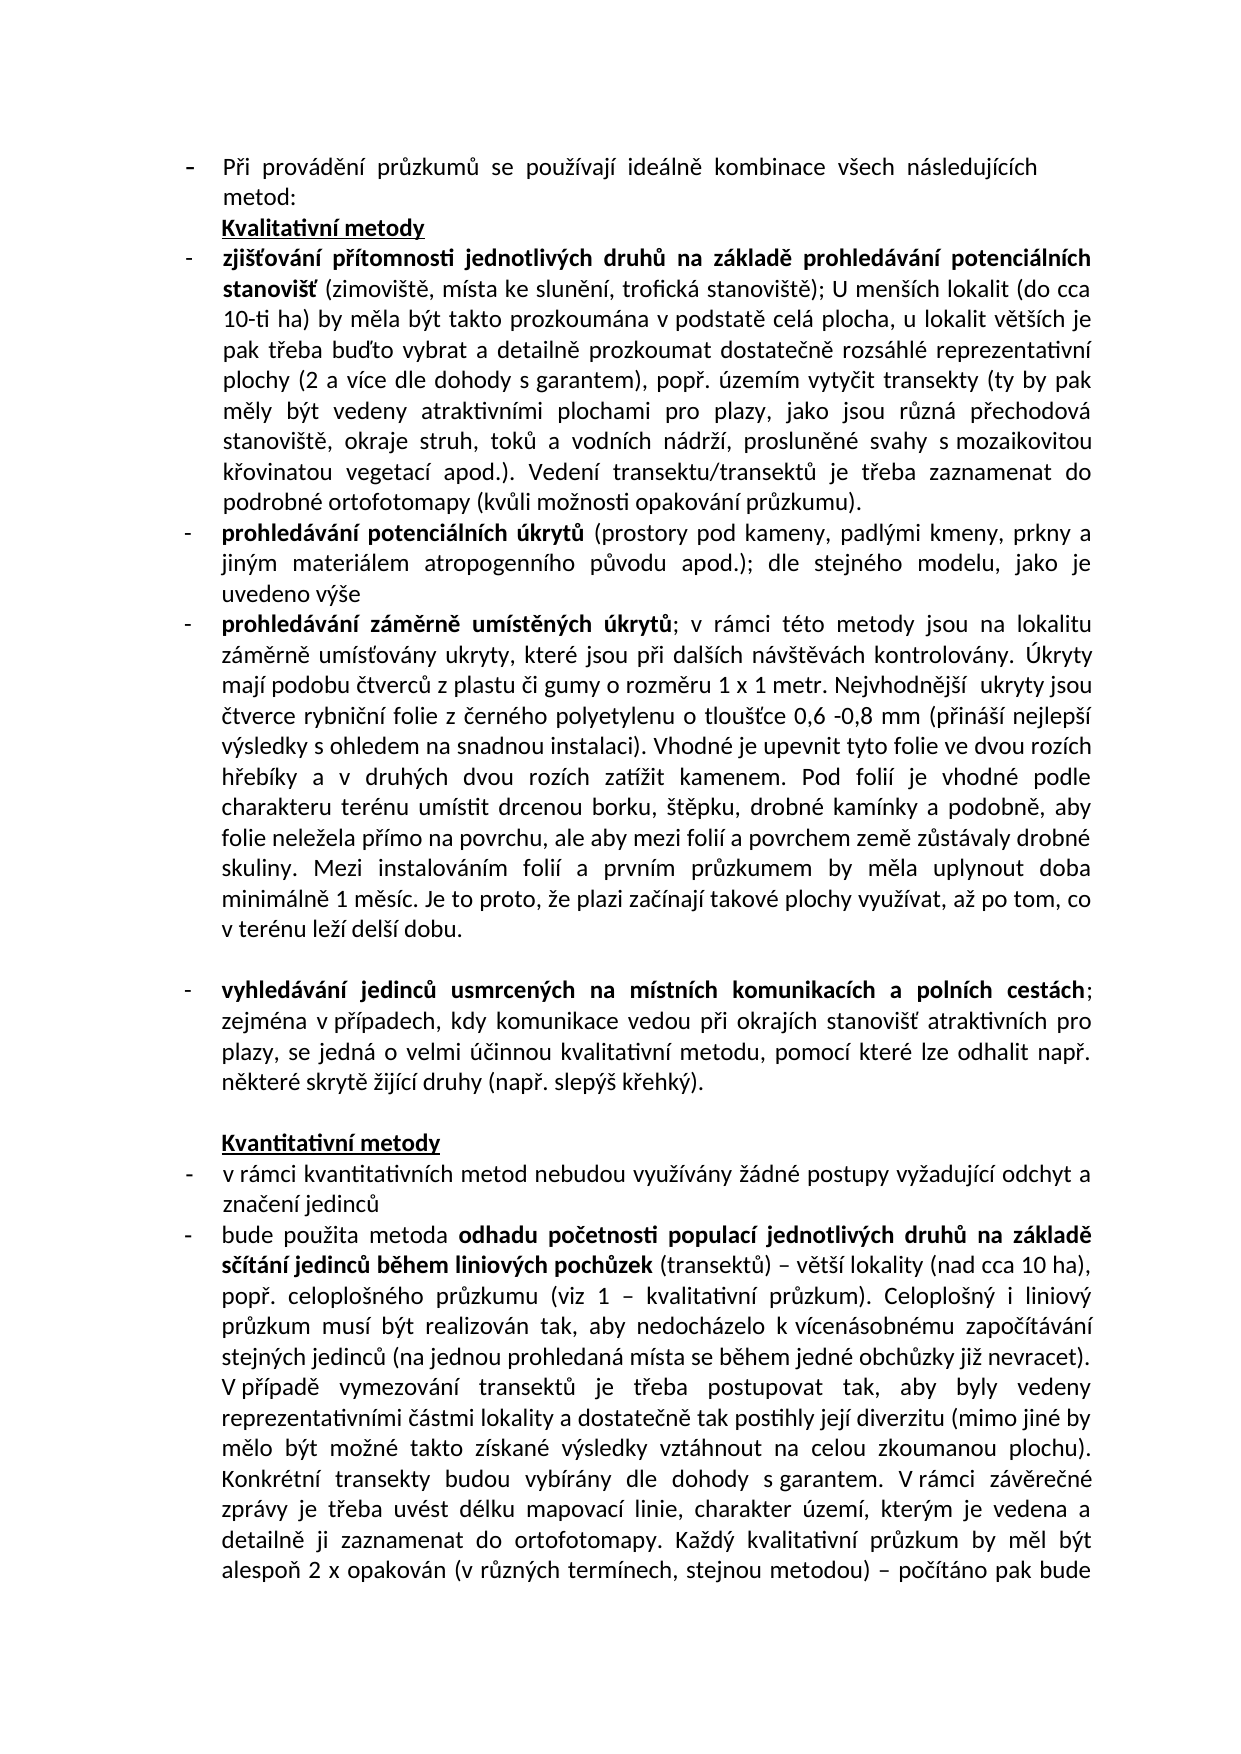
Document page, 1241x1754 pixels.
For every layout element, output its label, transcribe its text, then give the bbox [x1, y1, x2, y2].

text Kvantitativní metody [221, 1127, 1093, 1158]
subtitle Kvalitativní metody [148, 212, 1039, 242]
text - prohledávání potenciálních úkrytů (prostory pod kameny, padlými kmeny, prkny a jiným materiálem atropogenního původu apod.); dle stejného modelu, jako je uvedeno výše [184, 517, 1093, 608]
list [184, 1219, 1093, 1585]
text - vyhledávání jedinců usmrcených na místních komunikacích a polních cestách; zejména v případech, kdy komunikace vedou při okrajích stanovišť atraktivních pro plazy, se jedná o velmi účinnou kvalitativní metodu, pomocí které lze odhalit např. některé skrytě žijící druhy (např. slepýš křehký). [184, 975, 1093, 1097]
list Při provádění průzkumů se používají ideálně kombinace všech následujících metod: [185, 148, 1039, 212]
list v rámci kvantitativních metod nebudou využívány žádné postupy vyžadující odchyt a značení jedinců [185, 1158, 1093, 1219]
list zjišťování přítomnosti jednotlivých druhů na základě prohledávání potenciálních stanovišť (zimoviště, místa ke slunění, trofická stanoviště); U menších lokalit (do cca 10-ti ha) by měla být takto prozkoumána v podstatě celá plocha, u lokalit větších je pak třeba buďto vybrat a detailně prozkoumat dostatečně rozsáhlé reprezentativní plochy (2 a více dle dohody s garantem), popř. územím vytyčit transekty (ty by pak měly být vedeny atraktivními plochami pro plazy, jako jsou různá přechodová stanoviště, okraje struh, toků a vodních nádrží, prosluněné svahy s mozaikovitou křovinatou vegetací apod.). Vedení transektu/transektů je třeba zaznamenat do podrobné ortofotomapy (kvůli možnosti opakování průzkumu). [185, 242, 1093, 517]
text - prohledávání záměrně umístěných úkrytů; v rámci této metody jsou na lokalitu záměrně umísťovány ukryty, které jsou při dalších návštěvách kontrolovány. Úkryty mají podobu čtverců z plastu či gumy o rozměru 1 x 1 metr. Nejvhodnější ukryty jsou čtverce rybniční folie z černého polyetylenu o tloušťce 0,6 -0,8 mm (přináší nejlepší výsledky s ohledem na snadnou instalaci). Vhodné je upevnit tyto folie ve dvou rozích hřebíky a v druhých dvou rozích zatížit kamenem. Pod folií je vhodné podle charakteru terénu umístit drcenou borku, štěpku, drobné kamínky a podobně, aby folie neležela přímo na povrchu, ale aby mezi folií a povrchem země zůstávaly drobné skuliny. Mezi instalováním folií a prvním průzkumem by měla uplynout doba minimálně 1 měsíc. Je to proto, že plazi začínají takové plochy využívat, až po tom, co v terénu leží delší dobu. [184, 608, 1093, 944]
